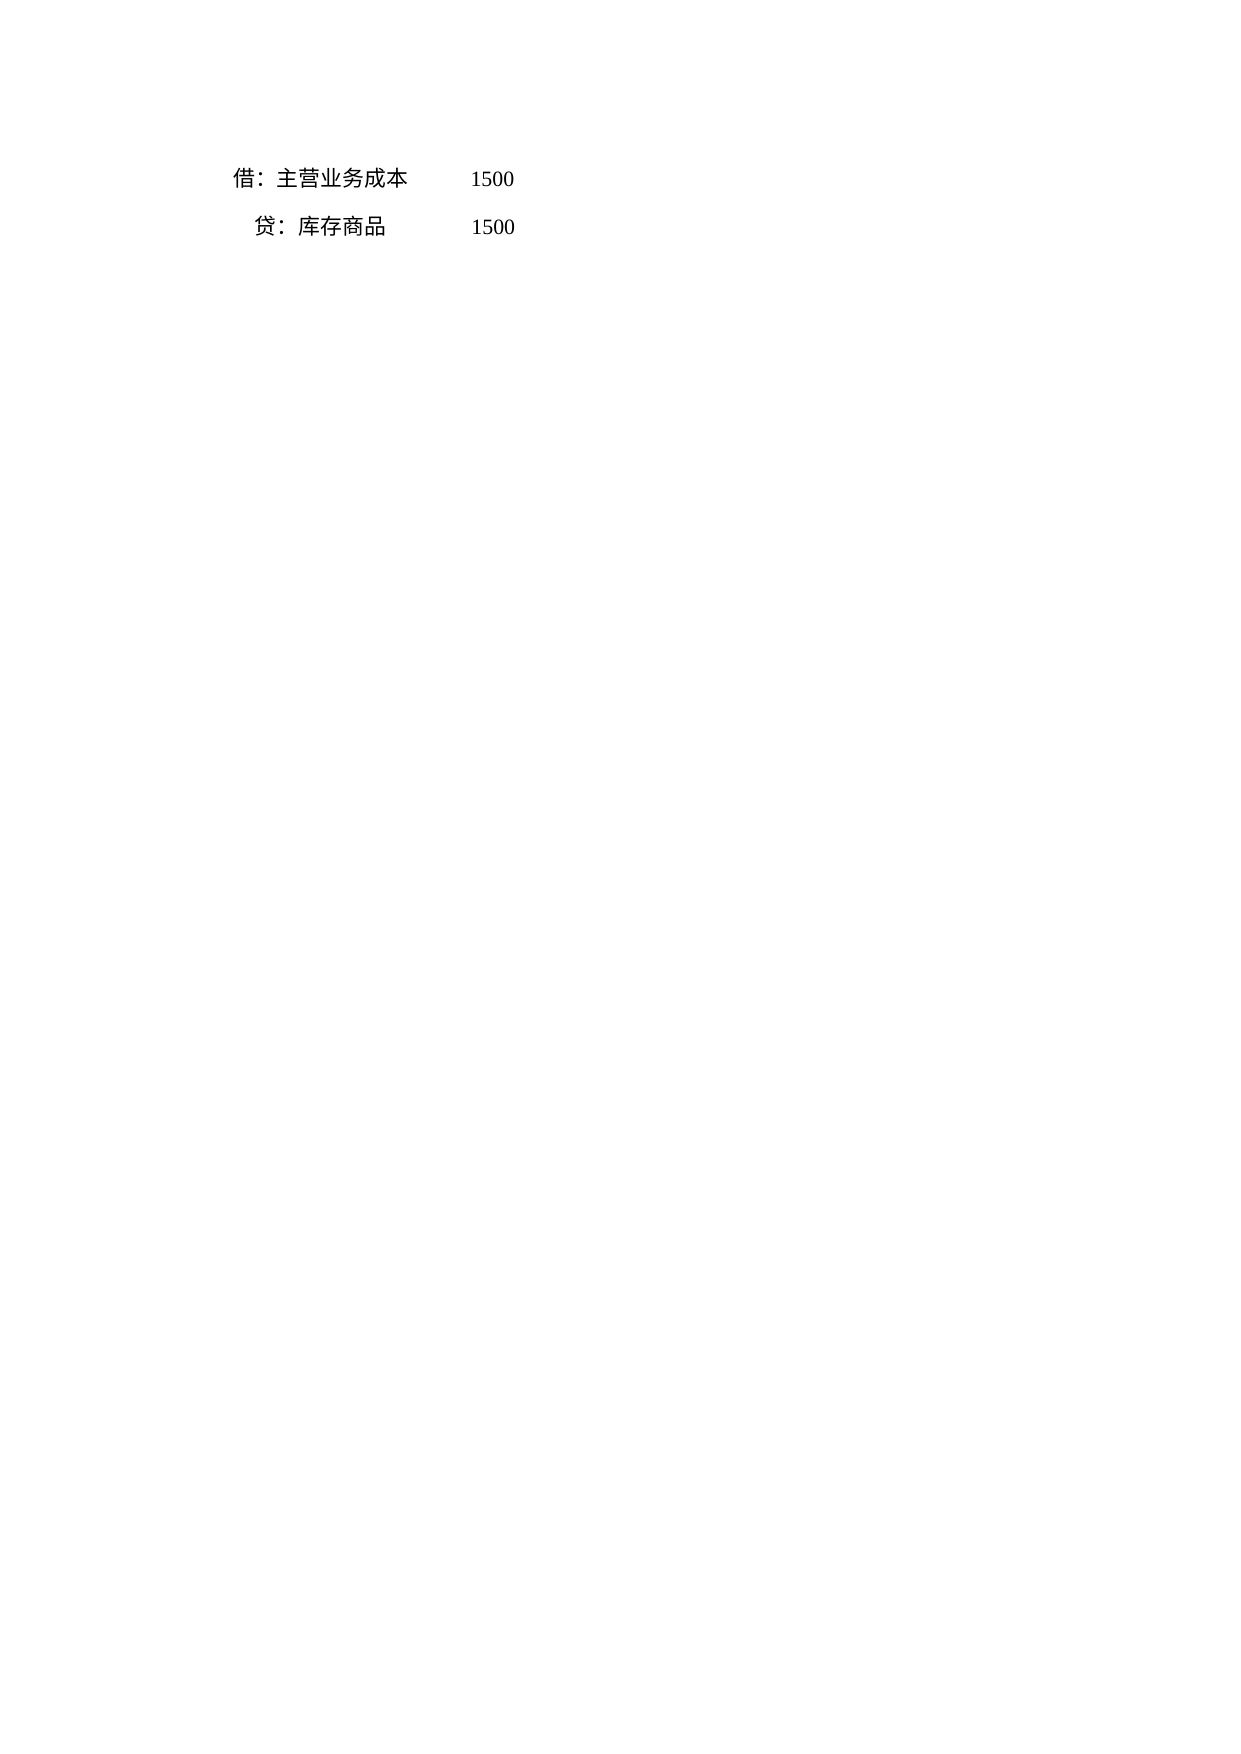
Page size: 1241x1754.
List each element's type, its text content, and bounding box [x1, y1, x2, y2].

text 贷：库存商品 1500 [187, 209, 1053, 242]
text 借：主营业务成本 1500 [187, 162, 1053, 194]
